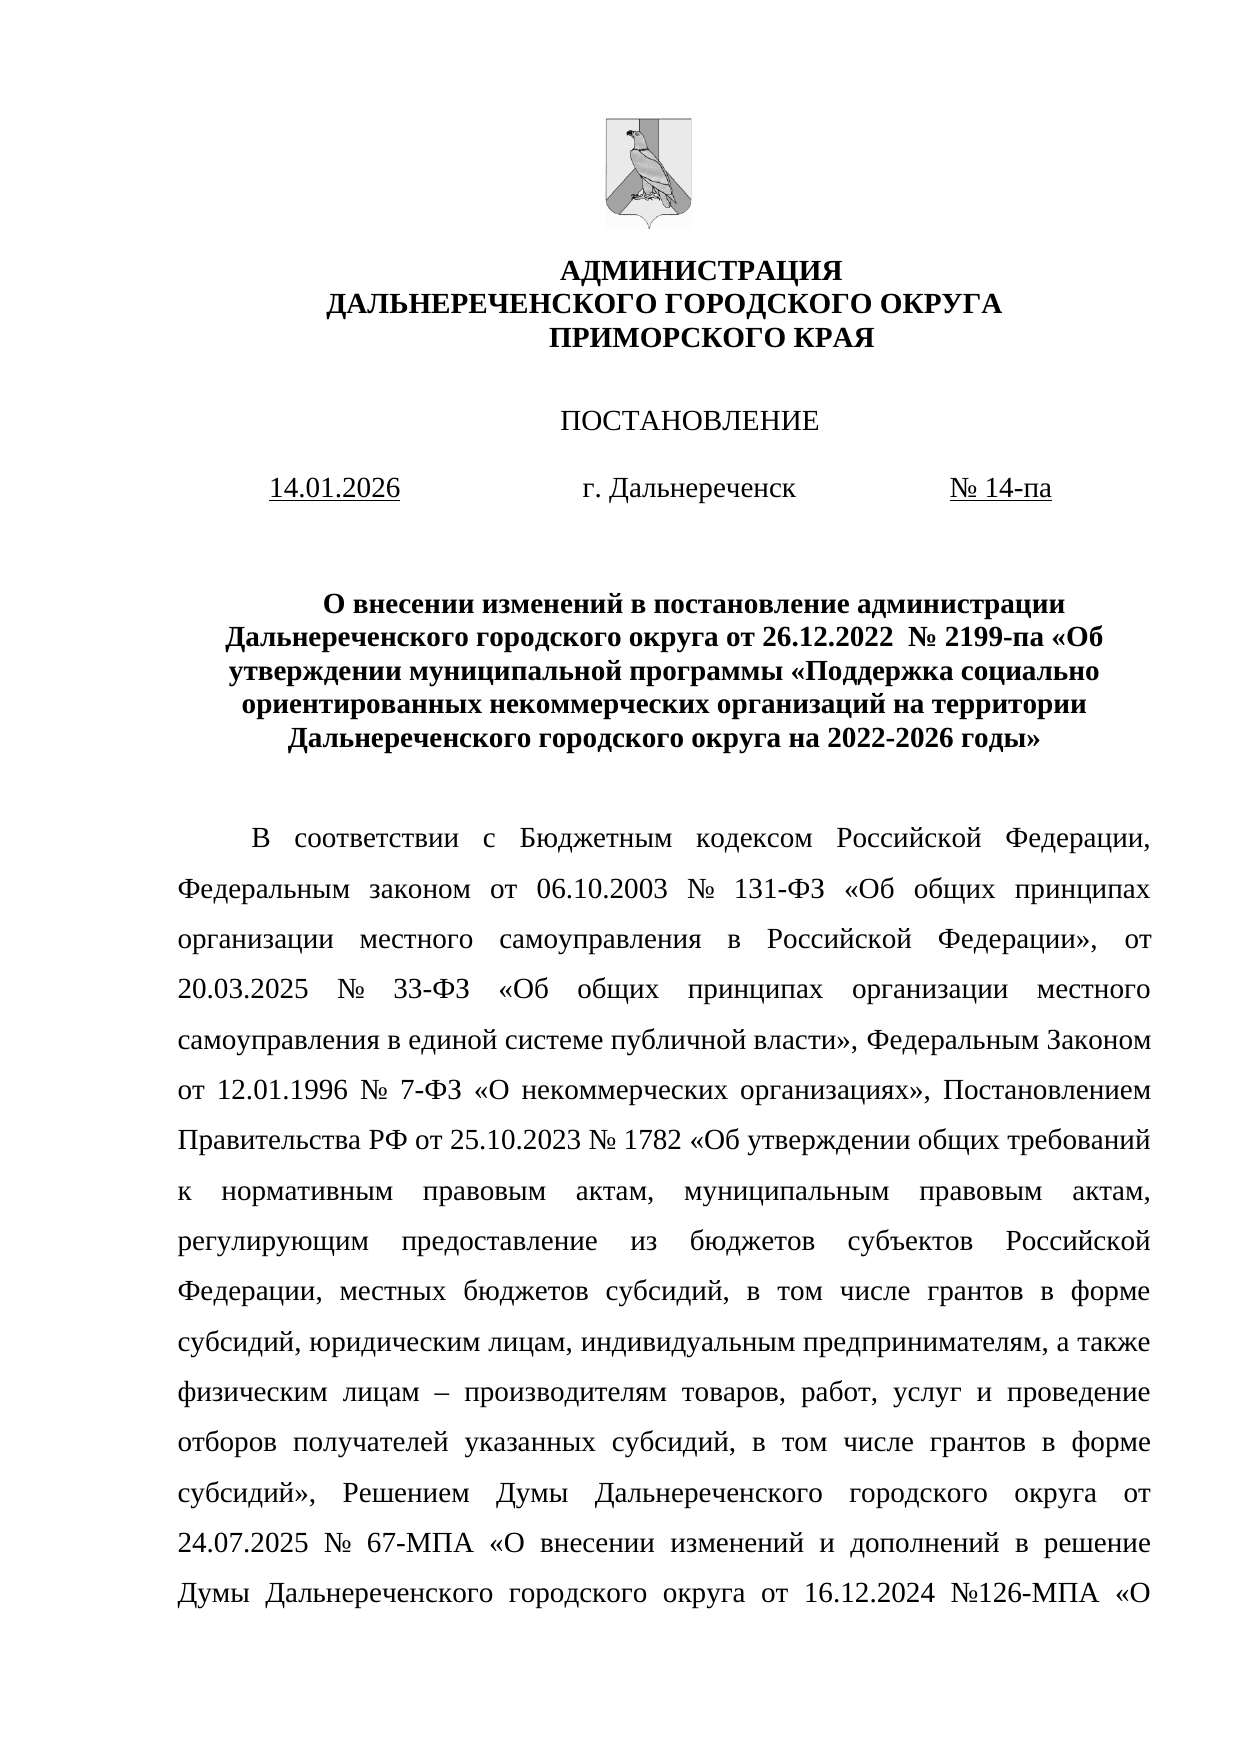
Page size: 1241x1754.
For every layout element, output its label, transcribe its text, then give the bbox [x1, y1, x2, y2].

picture [605, 118, 692, 229]
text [177, 821, 1152, 1609]
text О внесении изменений в постановление администрации Дальнереченского городского округа от 26.12.2022 № 2199-па «Об утверждении муниципальной программы «Поддержка социально ориентированных некоммерческих организаций на территории Дальнереченского городского округа на 2022-2026 годы» [177, 586, 1152, 753]
text ДАЛЬНЕРЕЧЕНСКОГО ГОРОДСКОГО ОКРУГА [177, 286, 1152, 320]
text АДМИНИСТРАЦИЯ [251, 253, 1152, 286]
text 14.01.2026 г. Дальнереченск № 14-па [177, 471, 1144, 504]
text ПРИМОРСКОГО КРАЯ [177, 320, 1152, 353]
text ПОСТАНОВЛЕНИЕ [177, 403, 1152, 437]
